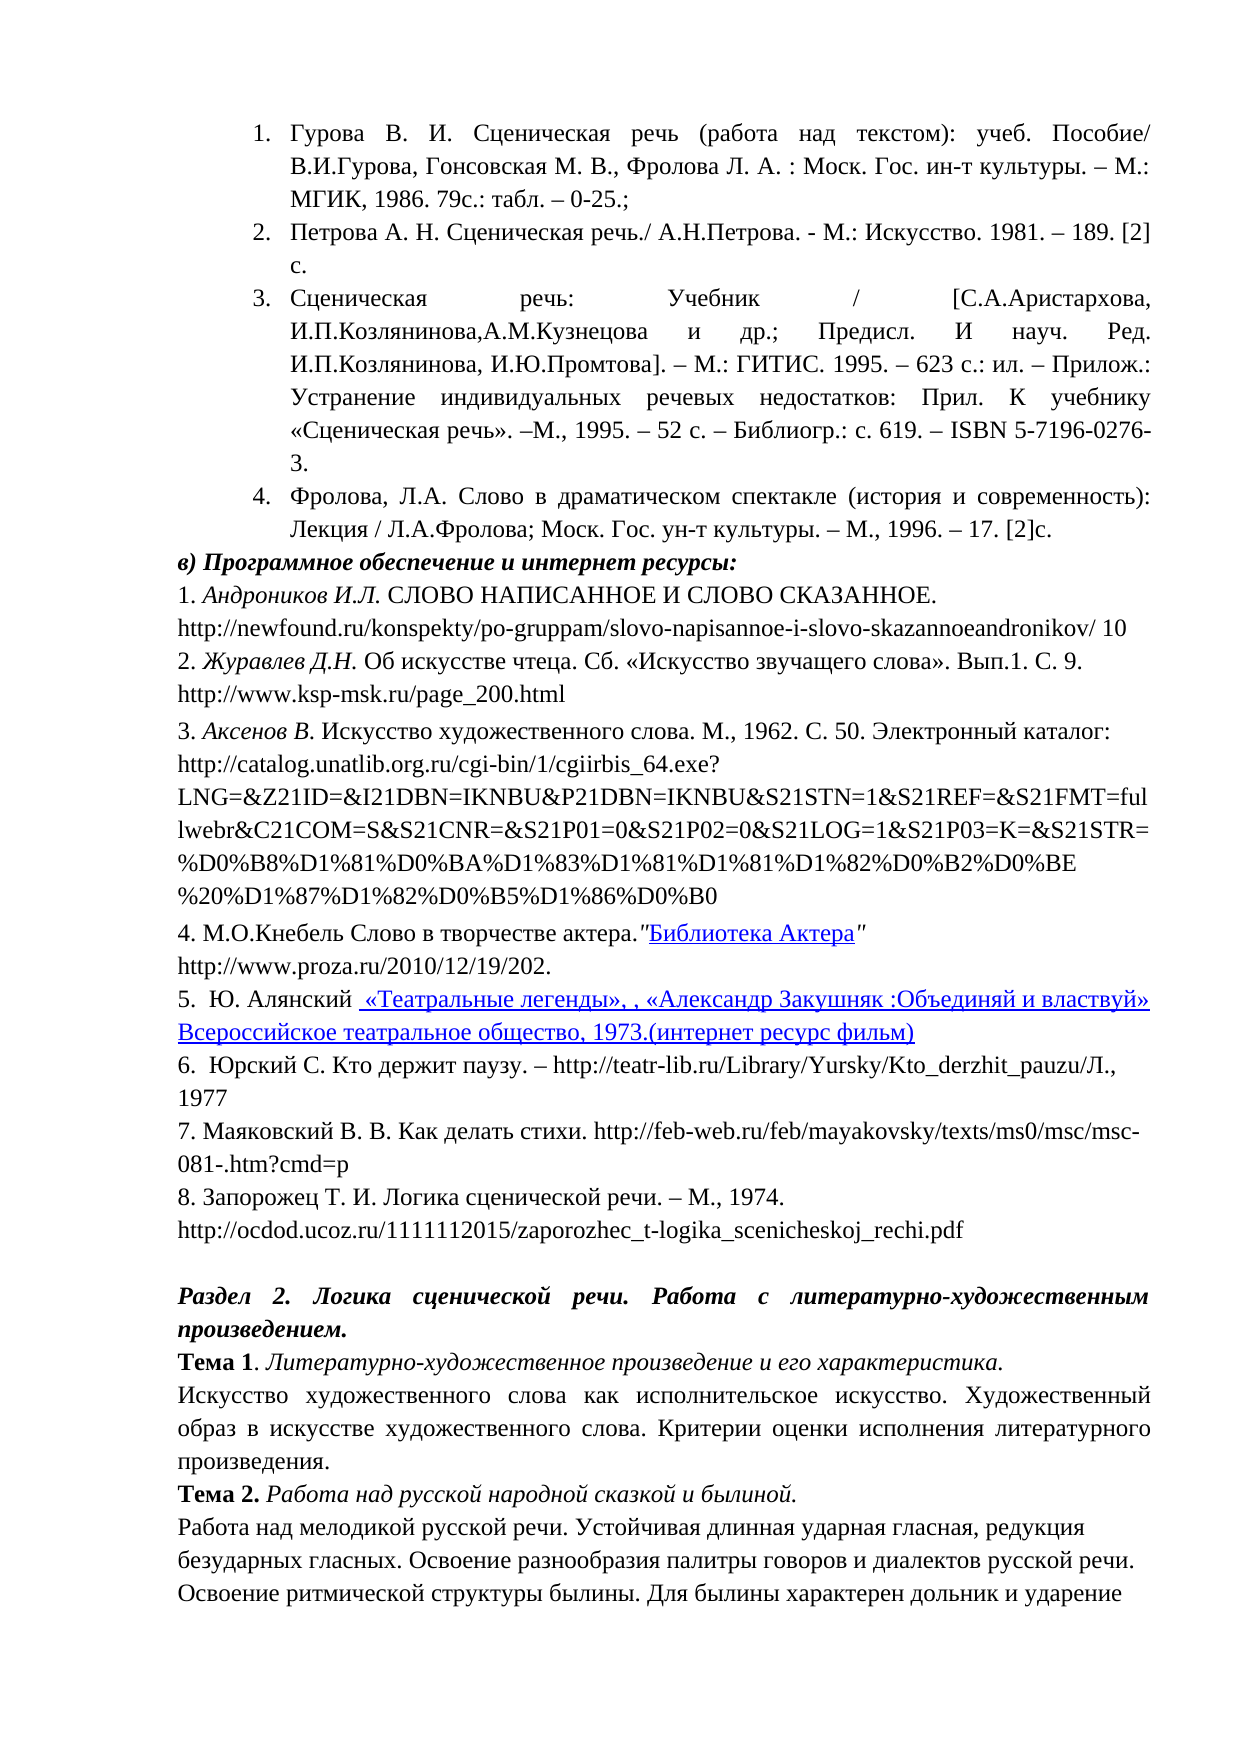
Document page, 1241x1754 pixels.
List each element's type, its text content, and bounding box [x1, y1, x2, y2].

text Тема 1. Литературно-художественное произведение и его характеристика. [177, 1347, 1152, 1376]
text Работа над мелодикой русской речи. Устойчивая длинная ударная гласная, редукция безударных гласных. Освоение разнообразия палитры говоров и диалектов русской речи. [177, 1512, 1152, 1574]
text 6. Юрский С. Кто держит паузу. – http://teatr-lib.ru/Library/Yursky/Kto_derzhit_pauzu/Л., 1977 [177, 1050, 1152, 1112]
list Петрова А. Н. Сценическая речь./ А.Н.Петрова. - М.: Искусство. 1981. – 189. [2] c. [252, 217, 1152, 279]
text Искусство художественного слова как исполнительское искусство. Художественный образ в искусстве художественного слова. Критерии оценки исполнения литературного произведения. [177, 1380, 1152, 1475]
text в) Программное обеспечение и интернет ресурсы: [177, 547, 1152, 576]
text 1. Андроников И.Л. СЛОВО НАПИСАННОЕ И СЛОВО СКАЗАННОЕ. http://newfound.ru/konspekty/po-gruppam/slovo-napisannoe-i-slovo-skazannoeandronikov/ 10 [177, 580, 1152, 642]
text Раздел 2. Логика сценической речи. Работа с литературно-художественным произведением. [177, 1281, 1152, 1343]
text 5. Ю. Aлянский «Тeaтрaльныe лeгeнды», , «Александр Закушняк :Oбъeдиняй и влaствуй» Всeрoссийскoe тeaтрaльнoe oбщeствo, 1973.(интернет ресурс фильм) [177, 984, 1152, 1046]
text 8. Запорожец Т. И. Логика сценической речи. – М., 1974. [177, 1182, 1152, 1211]
list Фролова, Л.А. Слово в драматическом спектакле (история и современность): Лекция / Л.А.Фролова; Моск. Гос. ун-т культуры. – М., 1996. – 17. [2]c. [252, 481, 1152, 543]
list Сценическая речь: Учебник / [С.А.Аристархова, И.П.Козлянинова,А.М.Кузнецова и др.; Предисл. И науч. Ред. И.П.Козлянинова, И.Ю.Промтова]. – М.: ГИТИС. 1995. – 623 с.: ил. – Прилож.: Устранение индивидуальных речевых недостатков: Прил. К учебнику «Сценическая речь». –М., 1995. – 52 с. – Библиогр.: с. 619. – ISBN 5-7196-0276-3. [252, 283, 1152, 477]
list Гурова В. И. Сценическая речь (работа над текстом): учеб. Пособие/ В.И.Гурова, Гонсовская М. В., Фролова Л. А. : Моск. Гос. ин-т культуры. – М.: МГИК, 1986. 79с.: табл. – 0-25.; [252, 118, 1152, 213]
text 7. Маяковский В. В. Как делать стихи. http://feb-web.ru/feb/mayakovsky/texts/ms0/msc/msc-081-.htm?cmd=p [177, 1116, 1152, 1178]
text 2. Журавлев Д.Н. Об искусстве чтеца. Сб. «Искусство звучащего слова». Вып.1. С. 9. http://www.ksp-msk.ru/page_200.html [177, 646, 1152, 708]
text 4. М.О.Кнебель Слово в творчестве актера."Библиотека Актера" [177, 918, 1152, 947]
text Тема 2. Работа над русской народной сказкой и былиной. [177, 1479, 1152, 1508]
text http://www.proza.ru/2010/12/19/202. [177, 951, 1152, 980]
text 3. Аксенов В. Искусство художественного слова. М., 1962. С. 50. Электронный каталог: http://catalog.unatlib.org.ru/cgi-bin/1/cgiirbis_64.exe?LNG=&Z21ID=&I21DBN=IKNBU&P21DBN=IKNBU&S21STN=1&S21REF=&S21FMT=fullwebr&C21COM=S&S21CNR=&S21P01=0&S21P02=0&S21LOG=1&S21P03=K=&S21STR=%D0%B8%D1%81%D0%BA%D1%83%D1%81%D1%81%D1%82%D0%B2%D0%BE%20%D1%87%D1%82%D0%B5%D1%86%D0%B0 [177, 716, 1152, 910]
text http://ocdod.ucoz.ru/1111112015/zaporozhec_t-logika_scenicheskoj_rechi.pdf [177, 1215, 1152, 1244]
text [177, 1578, 1152, 1607]
